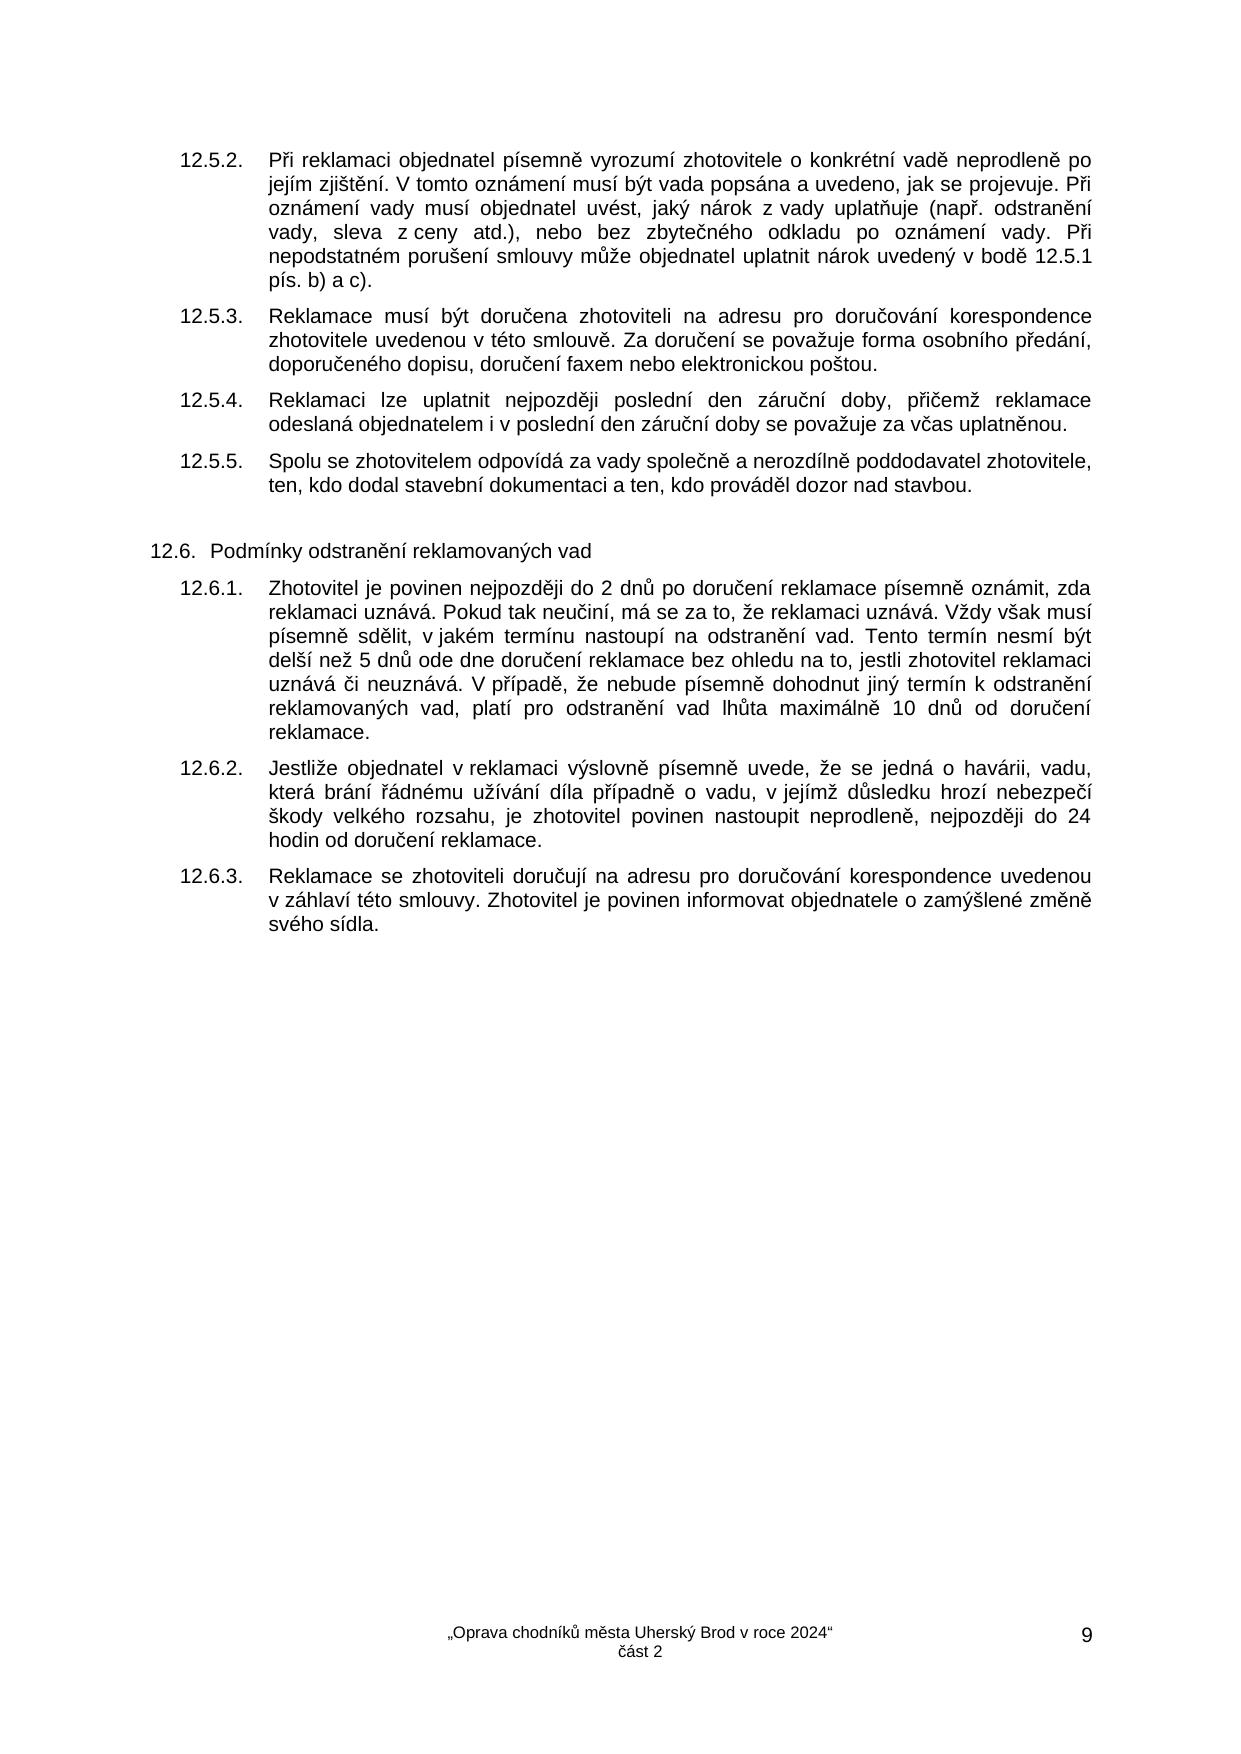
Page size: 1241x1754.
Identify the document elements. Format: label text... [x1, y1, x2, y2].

subtitle Při reklamaci objednatel písemně vyrozumí zhotovitele o konkrétní vadě neprodleně po jejím zjištění. V tomto oznámení musí být vada popsána a uvedeno, jak se projevuje. Při oznámení vady musí objednatel uvést, jaký nárok z vady uplatňuje (např. odstranění vady, sleva z ceny atd.), nebo bez zbytečného odkladu po oznámení vady. Při nepodstatném porušení smlouvy může objednatel uplatnit nárok uvedený v bodě 12.5.1 pís. b) a c). [179, 148, 1093, 291]
subtitle Reklamace musí být doručena zhotoviteli na adresu pro doručování korespondence zhotovitele uvedenou v této smlouvě. Za doručení se považuje forma osobního předání, doporučeného dopisu, doručení faxem nebo elektronickou poštou. [179, 304, 1093, 376]
subtitle Podmínky odstranění reklamovaných vad [150, 539, 1093, 563]
subtitle Reklamace se zhotoviteli doručují na adresu pro doručování korespondence uvedenou v záhlaví této smlouvy. Zhotovitel je povinen informovat objednatele o zamýšlené změně svého sídla. [179, 864, 1093, 936]
subtitle Spolu se zhotovitelem odpovídá za vady společně a nerozdílně poddodavatel zhotovitele, ten, kdo dodal stavební dokumentaci a ten, kdo prováděl dozor nad stavbou. [179, 449, 1093, 497]
subtitle Jestliže objednatel v reklamaci výslovně písemně uvede, že se jedná o havárii, vadu, která brání řádnému užívání díla případně o vadu, v jejímž důsledku hrozí nebezpečí škody velkého rozsahu, je zhotovitel povinen nastoupit neprodleně, nejpozději do 24 hodin od doručení reklamace. [179, 756, 1093, 852]
subtitle Reklamaci lze uplatnit nejpozději poslední den záruční doby, přičemž reklamace odeslaná objednatelem i v poslední den záruční doby se považuje za včas uplatněnou. [179, 388, 1093, 436]
subtitle Zhotovitel je povinen nejpozději do 2 dnů po doručení reklamace písemně oznámit, zda reklamaci uznává. Pokud tak neučiní, má se za to, že reklamaci uznává. Vždy však musí písemně sdělit, v jakém termínu nastoupí na odstranění vad. Tento termín nesmí být delší než 5 dnů ode dne doručení reklamace bez ohledu na to, jestli zhotovitel reklamaci uznává či neuznává. V případě, že nebude písemně dohodnut jiný termín k odstranění reklamovaných vad, platí pro odstranění vad lhůta maximálně 10 dnů od doručení reklamace. [179, 576, 1093, 743]
